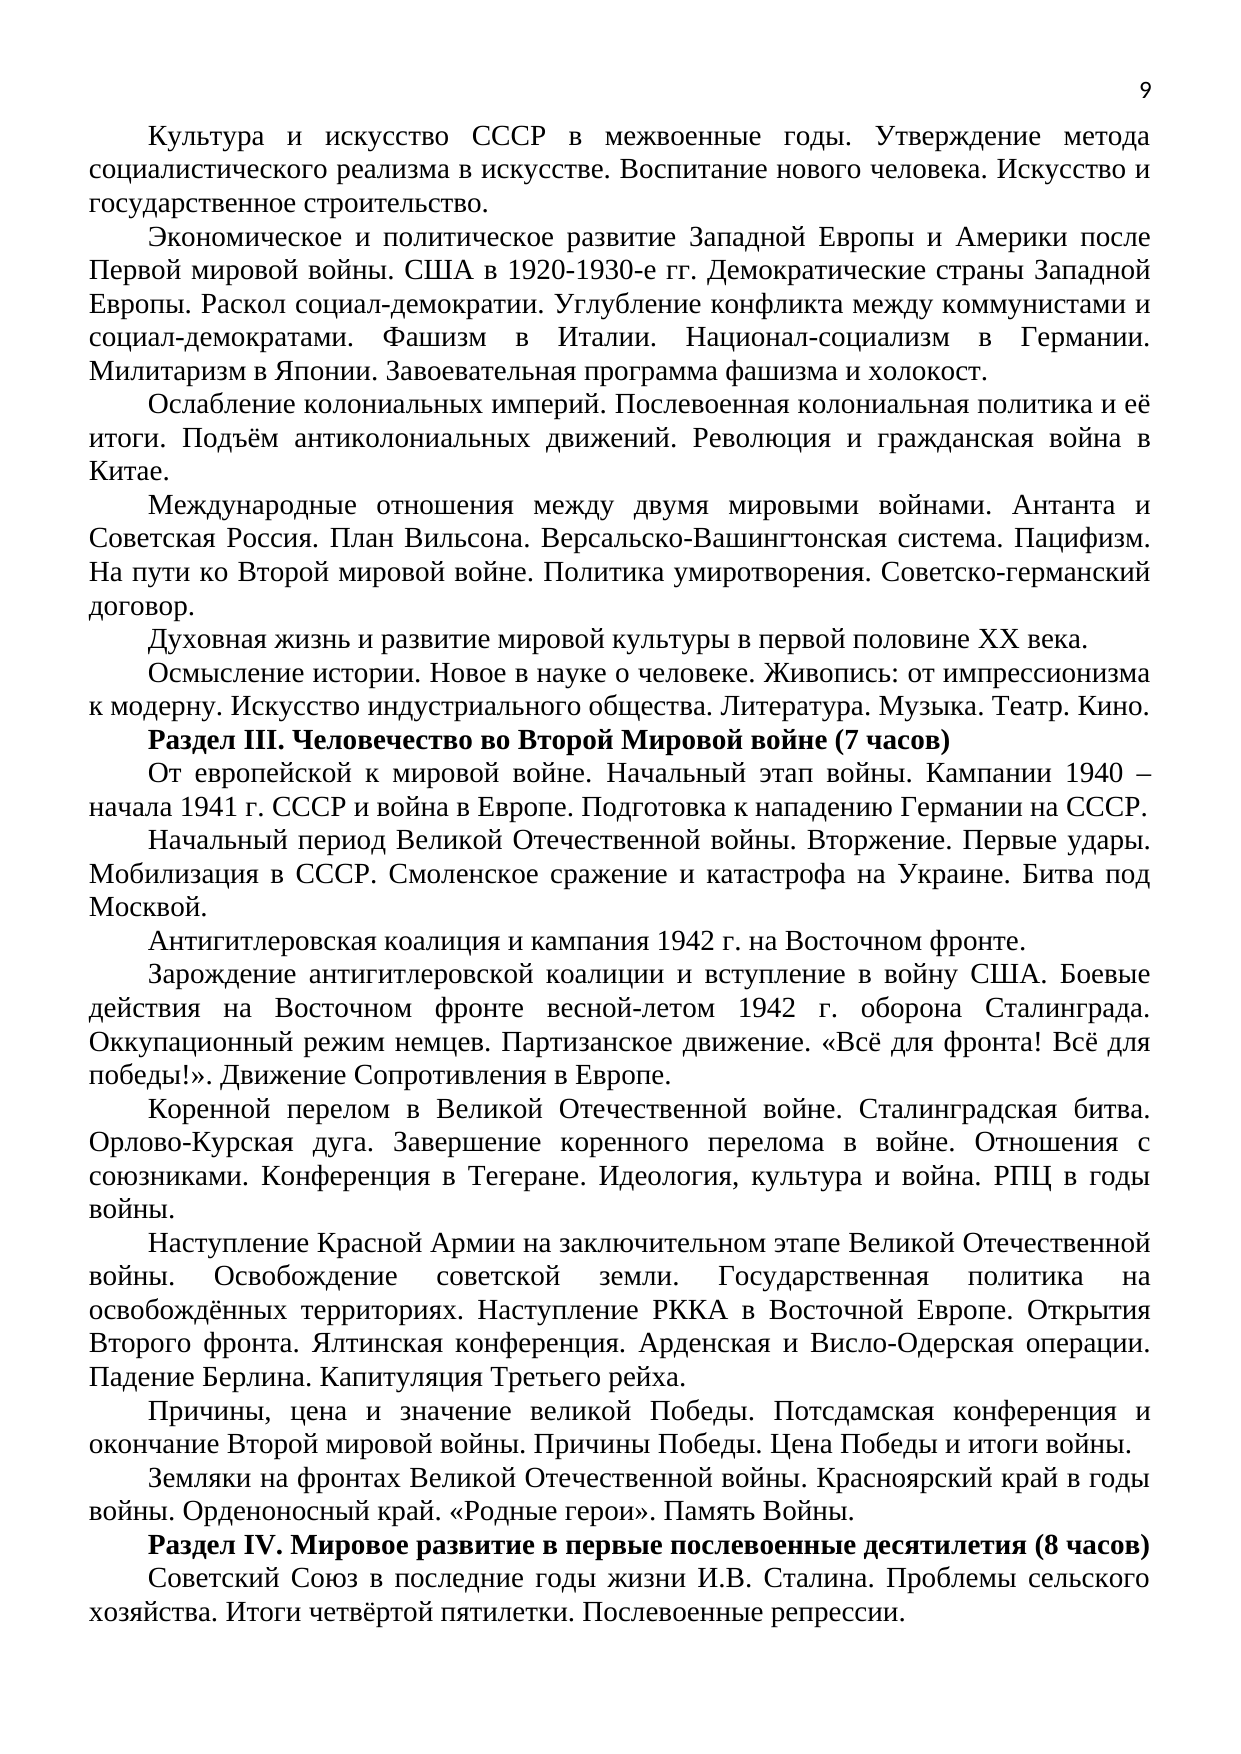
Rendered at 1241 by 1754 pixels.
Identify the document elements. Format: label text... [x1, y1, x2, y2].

text Международные отношения между двумя мировыми войнами. Антанта и Советская Россия. План Вильсона. Версальско-Вашингтонская система. Пацифизм. На пути ко Второй мировой войне. Политика умиротворения. Советско-германский договор. [89, 487, 1152, 621]
text Ослабление колониальных империй. Послевоенная колониальная политика и её итоги. Подъём антиколониальных движений. Революция и гражданская война в Китае. [89, 386, 1152, 487]
text Коренной перелом в Великой Отечественной войне. Сталинградская битва. Орлово-Курская дуга. Завершение коренного перелома в войне. Отношения с союзниками. Конференция в Тегеране. Идеология, культура и война. РПЦ в годы войны. [89, 1091, 1152, 1225]
text От европейской к мировой войне. Начальный этап войны. Кампании 1940 – начала 1941 г. СССР и война в Европе. Подготовка к нападению Германии на СССР. [89, 755, 1152, 822]
text Наступление Красной Армии на заключительном этапе Великой Отечественной войны. Освобождение советской земли. Государственная политика на освобождённых территориях. Наступление РККА в Восточной Европе. Открытия Второго фронта. Ялтинская конференция. Арденская и Висло-Одерская операции. Падение Берлина. Капитуляция Третьего рейха. [89, 1225, 1152, 1393]
text Духовная жизнь и развитие мировой культуры в первой половине XX века. [89, 621, 1152, 655]
text Причины, цена и значение великой Победы. Потсдамская конференция и окончание Второй мировой войны. Причины Победы. Цена Победы и итоги войны. [89, 1393, 1152, 1460]
text Зарождение антигитлеровской коалиции и вступление в войну США. Боевые действия на Восточном фронте весной-летом . оборона Сталинграда. Оккупационный режим немцев. Партизанское движение. «Всё для фронта! Всё для победы!». Движение Сопротивления в Европе. [89, 957, 1152, 1091]
text Советский Союз в последние годы жизни И.В. Сталина. Проблемы сельского хозяйства. Итоги четвёртой пятилетки. Послевоенные репрессии. [89, 1560, 1152, 1627]
text Земляки на фронтах Великой Отечественной войны. Красноярский край в годы войны. Орденоносный край. «Родные герои». Память Войны. [89, 1460, 1152, 1527]
text Раздел IV. Мировое развитие в первые послевоенные десятилетия (8 часов) [89, 1527, 1152, 1560]
text Раздел III. Человечество во Второй Мировой войне (7 часов) [89, 722, 1152, 755]
text Антигитлеровская коалиция и кампания . на Восточном фронте. [89, 923, 1152, 957]
text Культура и искусство СССР в межвоенные годы. Утверждение метода социалистического реализма в искусстве. Воспитание нового человека. Искусство и государственное строительство. [89, 118, 1152, 219]
text Осмысление истории. Новое в науке о человеке. Живопись: от импрессионизма к модерну. Искусство индустриального общества. Литература. Музыка. Театр. Кино. [89, 655, 1152, 722]
text Начальный период Великой Отечественной войны. Вторжение. Первые удары. Мобилизация в СССР. Смоленское сражение и катастрофа на Украине. Битва под Москвой. [89, 822, 1152, 923]
text Экономическое и политическое развитие Западной Европы и Америки после Первой мировой войны. США в 1920-1930-е гг. Демократические страны Западной Европы. Раскол социал-демократии. Углубление конфликта между коммунистами и социал-демократами. Фашизм в Италии. Национал-социализм в Германии. Милитаризм в Японии. Завоевательная программа фашизма и холокост. [89, 219, 1152, 386]
